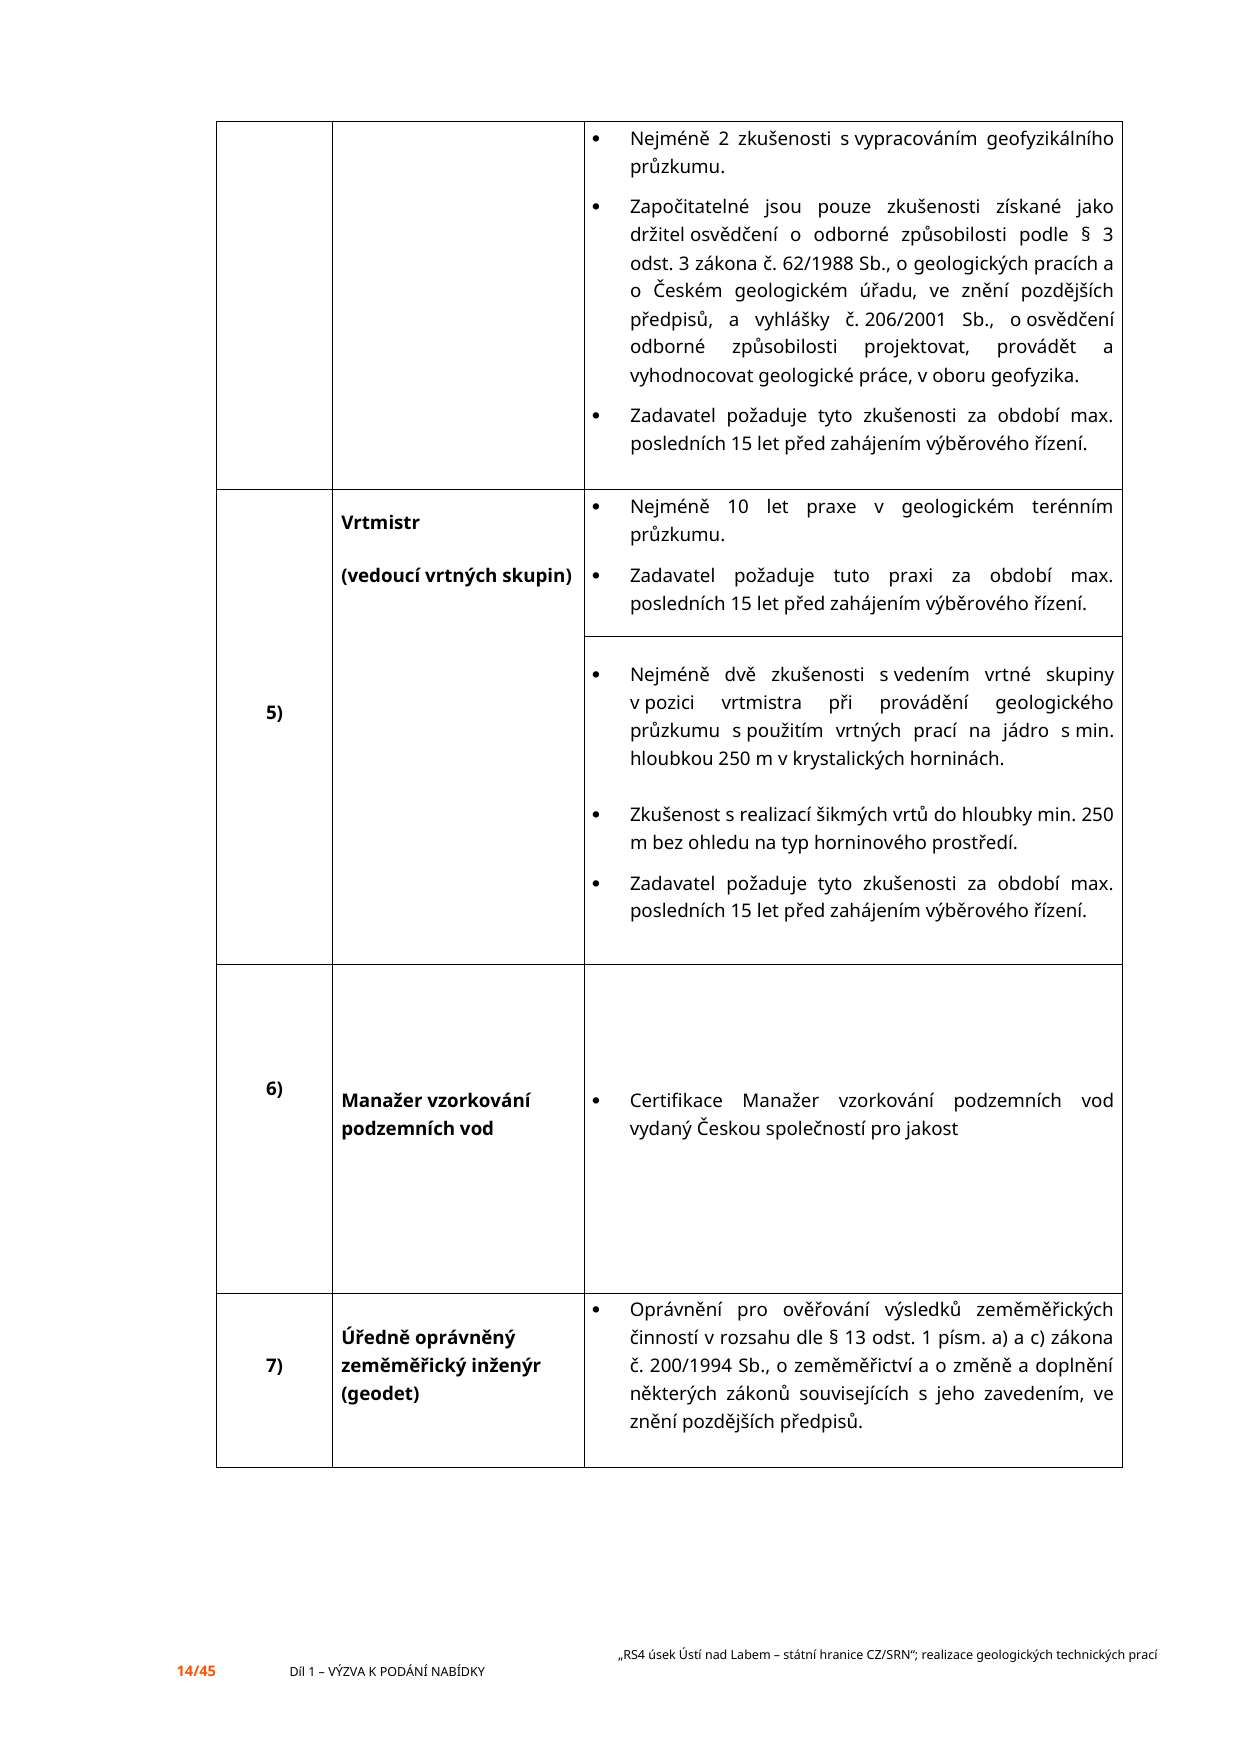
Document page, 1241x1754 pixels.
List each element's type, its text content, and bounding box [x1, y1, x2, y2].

table_cell [333, 636, 584, 964]
table_cell Nejméně 10 let praxe v geologickém terénním průzkumu. Zadavatel požaduje tuto praxi za období max. posledních 15 let před zahájením výběrového řízení. [585, 490, 1122, 636]
table_cell Manažer vzorkování podzemních vod [333, 965, 584, 1293]
table_cell Vrtmistr (vedoucí vrtných skupin) [333, 490, 584, 636]
table_cell Úředně oprávněný zeměměřický inženýr (geodet) [333, 1294, 584, 1467]
table_cell Nejméně dvě zkušenosti s vedením vrtné skupiny v pozici vrtmistra při provádění geologického průzkumu s použitím vrtných prací na jádro s min. hloubkou 250 m v krystalických horninách. Zkušenost s realizací šikmých vrtů do hloubky min. 250 m bez ohledu na typ horninového prostředí. Zadavatel požaduje tyto zkušenosti za období max. posledních 15 let před zahájením výběrového řízení. [585, 637, 1122, 964]
table_cell Nejméně 2 zkušenosti s vypracováním geofyzikálního průzkumu. Započitatelné jsou pouze zkušenosti získané jako držitel osvědčení o odborné způsobilosti podle § 3 odst. 3 zákona č. 62/1988 Sb., o geologických pracích a o Českém geologickém úřadu, ve znění pozdějších předpisů, a vyhlášky č. 206/2001 Sb., o osvědčení odborné způsobilosti projektovat, provádět a vyhodnocovat geologické práce, v oboru geofyzika. Zadavatel požaduje tyto zkušenosti za období max. posledních 15 let před zahájením výběrového řízení. [585, 122, 1122, 489]
table_cell 7) [217, 1294, 332, 1467]
table_cell Oprávnění pro ověřování výsledků zeměměřických činností v rozsahu dle § 13 odst. 1 písm. a) a c) zákona č. 200/1994 Sb., o zeměměřictví a o změně a doplnění některých zákonů souvisejících s jeho zavedením, ve znění pozdějších předpisů. [585, 1294, 1122, 1467]
table_cell 5) [217, 490, 332, 964]
table_cell Certifikace Manažer vzorkování podzemních vod vydaný Českou společností pro jakost [585, 965, 1122, 1293]
table_cell 6) [217, 965, 332, 1293]
